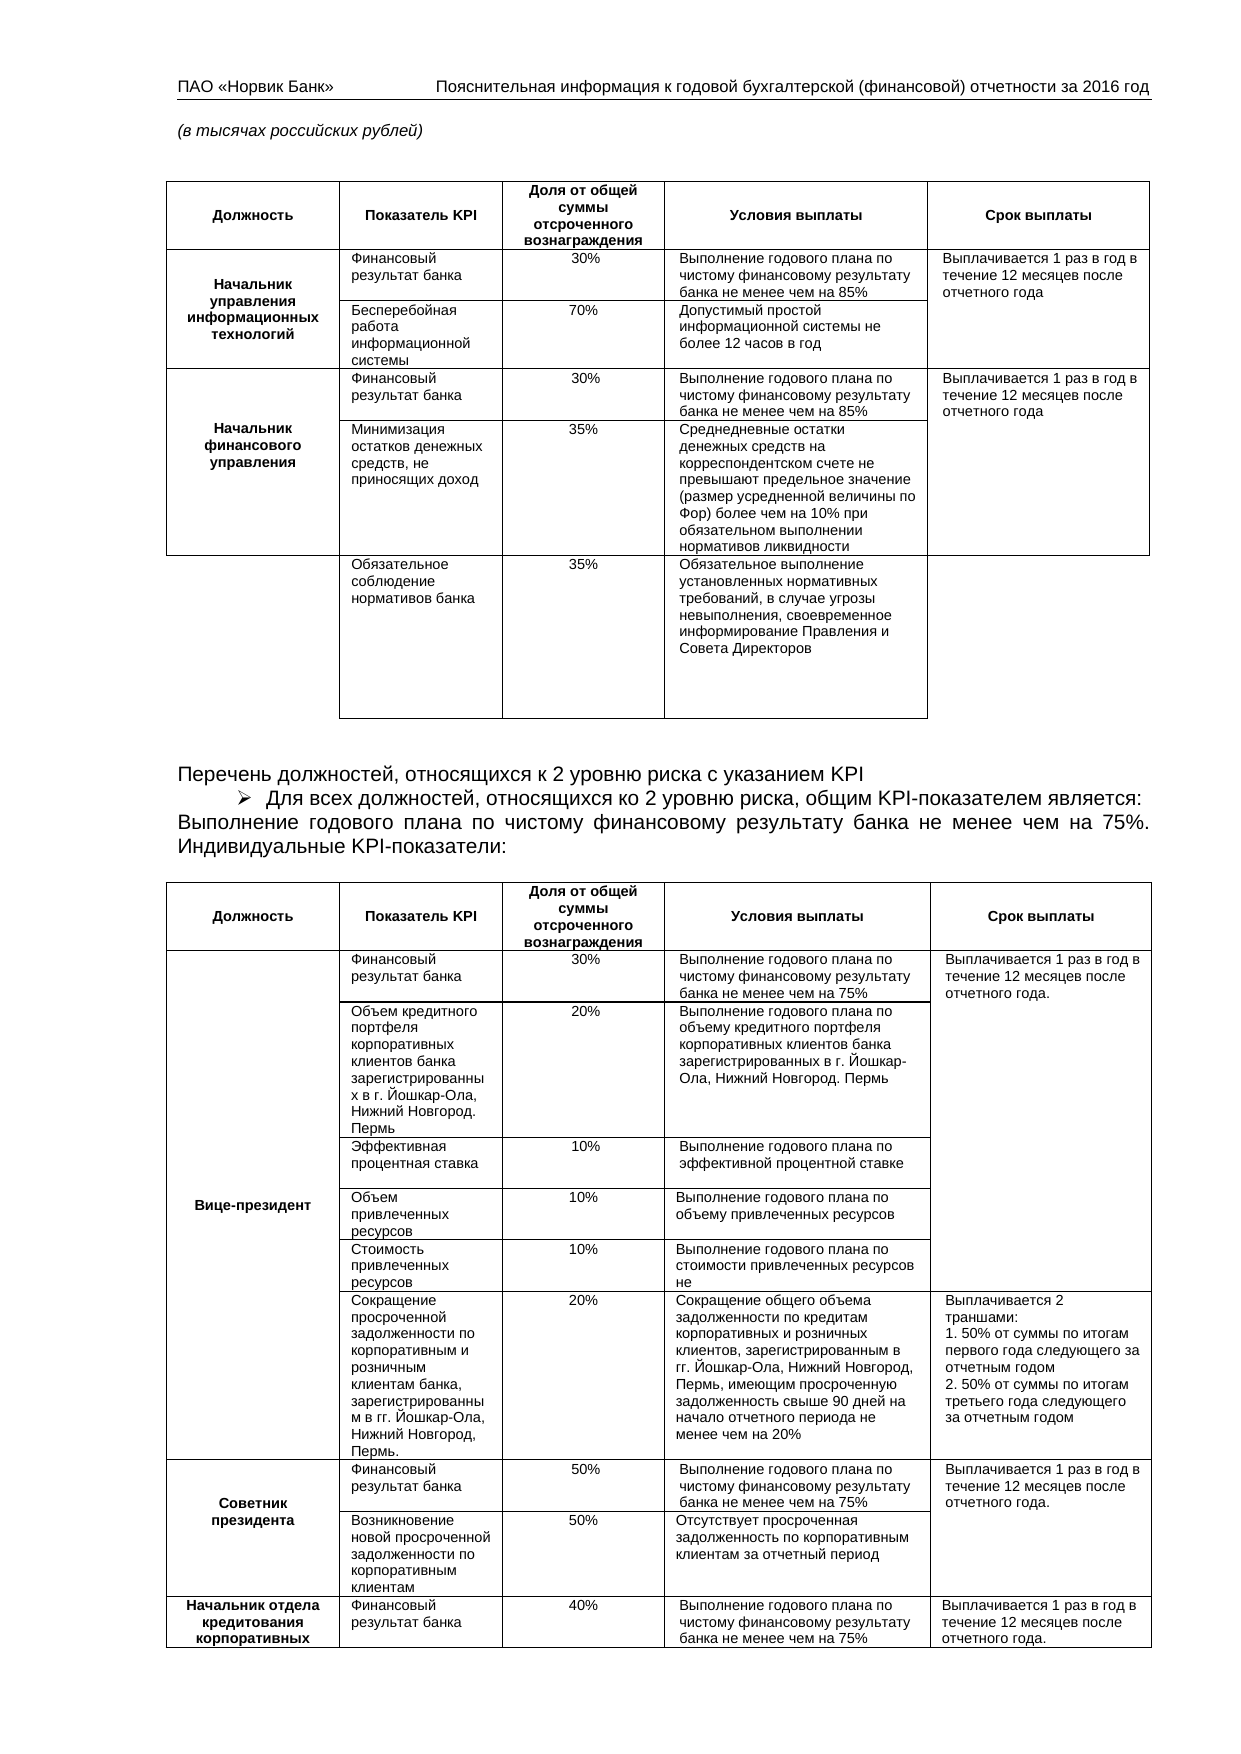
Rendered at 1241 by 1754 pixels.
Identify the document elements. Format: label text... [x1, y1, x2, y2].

list Для всех должностей, относящихся ко 2 уровню риска, общим KPI-показателем является: [177, 786, 1152, 810]
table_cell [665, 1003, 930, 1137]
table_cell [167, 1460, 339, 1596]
text Перечень должностей, относящихся к 2 уровню риска с указанием KPI [177, 762, 1152, 786]
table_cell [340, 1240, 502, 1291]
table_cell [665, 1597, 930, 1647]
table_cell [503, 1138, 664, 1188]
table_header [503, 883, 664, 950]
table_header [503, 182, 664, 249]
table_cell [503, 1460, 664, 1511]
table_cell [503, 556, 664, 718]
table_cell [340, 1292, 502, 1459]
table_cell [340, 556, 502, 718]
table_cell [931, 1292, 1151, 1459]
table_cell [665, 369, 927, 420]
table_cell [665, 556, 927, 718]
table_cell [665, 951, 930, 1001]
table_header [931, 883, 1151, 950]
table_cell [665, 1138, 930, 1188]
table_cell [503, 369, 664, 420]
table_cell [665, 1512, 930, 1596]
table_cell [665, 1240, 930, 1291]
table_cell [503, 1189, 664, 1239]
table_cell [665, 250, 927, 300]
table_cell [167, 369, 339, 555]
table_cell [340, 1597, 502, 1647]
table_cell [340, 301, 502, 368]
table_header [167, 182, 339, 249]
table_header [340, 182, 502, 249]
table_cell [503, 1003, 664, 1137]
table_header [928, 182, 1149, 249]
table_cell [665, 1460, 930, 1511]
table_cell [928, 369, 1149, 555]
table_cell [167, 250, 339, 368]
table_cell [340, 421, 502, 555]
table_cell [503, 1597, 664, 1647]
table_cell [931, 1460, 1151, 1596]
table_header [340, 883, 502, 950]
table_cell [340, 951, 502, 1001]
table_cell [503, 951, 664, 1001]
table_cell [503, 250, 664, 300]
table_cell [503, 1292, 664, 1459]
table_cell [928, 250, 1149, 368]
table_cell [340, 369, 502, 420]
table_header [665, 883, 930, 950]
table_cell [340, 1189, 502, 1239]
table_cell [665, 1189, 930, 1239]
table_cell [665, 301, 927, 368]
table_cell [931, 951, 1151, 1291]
text Выполнение годового плана по чистому финансовому результату банка не менее чем на 75%. Индивидуальные KPI-показатели: [177, 810, 1152, 858]
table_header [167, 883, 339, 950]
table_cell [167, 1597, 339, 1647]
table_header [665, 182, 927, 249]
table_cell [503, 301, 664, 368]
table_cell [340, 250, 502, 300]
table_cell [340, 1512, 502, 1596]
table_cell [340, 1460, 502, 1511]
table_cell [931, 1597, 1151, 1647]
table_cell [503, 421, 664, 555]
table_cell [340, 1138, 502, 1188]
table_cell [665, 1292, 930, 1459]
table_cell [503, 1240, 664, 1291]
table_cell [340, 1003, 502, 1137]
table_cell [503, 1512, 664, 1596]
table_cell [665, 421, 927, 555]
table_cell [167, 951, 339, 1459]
